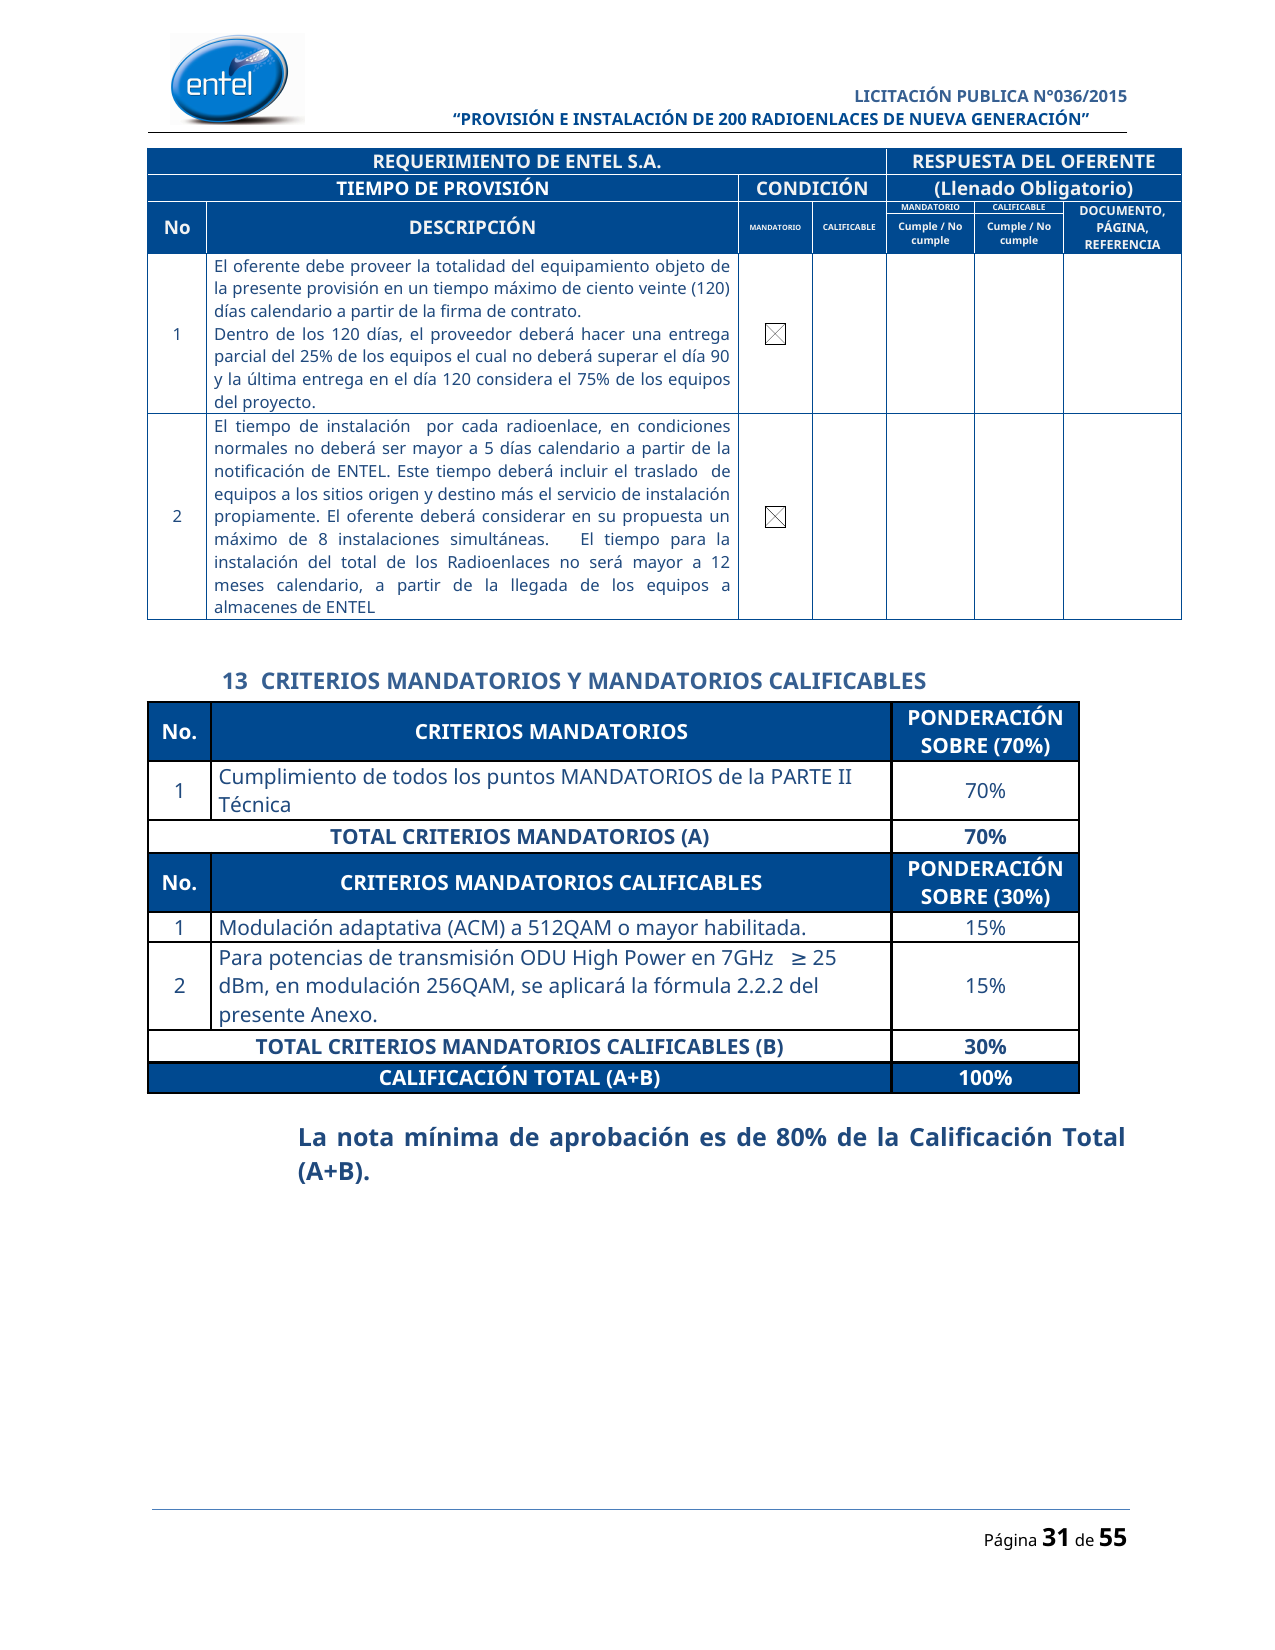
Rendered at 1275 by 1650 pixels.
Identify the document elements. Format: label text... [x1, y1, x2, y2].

table_cell 2 [149, 943, 210, 1028]
table_header RESPUESTA DEL OFERENTE [887, 149, 1181, 174]
list CRITERIOS MANDATORIOS Y MANDATORIOS CALIFICABLES [222, 665, 1127, 696]
table_cell 70% [893, 762, 1078, 819]
table_cell Para potencias de transmisión ODU High Power en 7GHz ≥ 25 dBm, en modulación 256QAM, se aplicará la fórmula 2.2.2 del presente Anexo. [212, 943, 890, 1028]
table_cell CRITERIOS MANDATORIOS CALIFICABLES [212, 854, 890, 911]
table_cell 1 [149, 913, 210, 941]
table_header REQUERIMIENTO DE ENTEL S.A. [148, 149, 886, 174]
table_cell TIEMPO DE PROVISIÓN [148, 175, 738, 201]
table_cell 100% [893, 1064, 1078, 1092]
table_cell TOTAL CRITERIOS MANDATORIOS CALIFICABLES (B) [149, 1031, 890, 1061]
table_cell PONDERACIÓN SOBRE (30%) [893, 854, 1078, 911]
table_cell [887, 254, 974, 413]
table_cell El tiempo de instalación por cada radioenlace, en condiciones normales no deberá ser mayor a 5 días calendario a partir de la notificación de ENTEL. Este tiempo deberá incluir el traslado de equipos a los sitios origen y destino más el servicio de instalación propiamente. El oferente deberá considerar en su propuesta un máximo de 8 instalaciones simultáneas. El tiempo para la instalación del total de los Radioenlaces no será mayor a 12 meses calendario, a partir de la llegada de los equipos a almacenes de ENTEL [207, 414, 738, 618]
table_cell [975, 414, 1063, 618]
table_cell MANDATORIO [739, 202, 812, 253]
table_cell [813, 254, 886, 413]
table_cell 70% [893, 821, 1078, 852]
table_cell 15% [893, 943, 1078, 1028]
table_cell 1 [149, 762, 210, 819]
table_cell CALIFICACIÓN TOTAL (A+B) [149, 1064, 890, 1092]
table_cell El oferente debe proveer la totalidad del equipamiento objeto de la presente provisión en un tiempo máximo de ciento veinte (120) días calendario a partir de la firma de contrato. Dentro de los 120 días, el proveedor deberá hacer una entrega parcial del 25% de los equipos el cual no deberá superar el día 90 y la última entrega en el día 120 considera el 75% de los equipos del proyecto. [207, 254, 738, 413]
table_cell TOTAL CRITERIOS MANDATORIOS (A) [149, 821, 890, 852]
table_cell 1 [148, 254, 206, 413]
table_cell 15% [893, 913, 1078, 941]
table_cell Modulación adaptativa (ACM) a 512QAM o mayor habilitada. [212, 913, 890, 941]
table_cell Cumple / No cumple [887, 214, 974, 253]
table_header CRITERIOS MANDATORIOS [212, 703, 890, 760]
table_cell [975, 254, 1063, 413]
table_cell DESCRIPCIÓN [207, 202, 738, 253]
table_header No. [149, 703, 210, 760]
table_cell No. [149, 854, 210, 911]
table_cell [887, 414, 974, 618]
table_cell Cumplimiento de todos los puntos MANDATORIOS de la PARTE II Técnica [212, 762, 890, 819]
table_header PONDERACIÓN SOBRE (70%) [893, 703, 1078, 760]
table_cell CONDICIÓN [739, 175, 886, 201]
picture [170, 33, 305, 125]
table_cell (Llenado Obligatorio) [887, 175, 1181, 201]
table_cell [813, 414, 886, 618]
table_cell DOCUMENTO, PÁGINA, REFERENCIA [1064, 202, 1181, 253]
table_cell Cumple / No cumple [975, 214, 1063, 253]
table_cell CALIFICABLE [813, 202, 886, 253]
list La nota mínima de aprobación es de 80% de la Calificación Total (A+B). [298, 1119, 1127, 1188]
table_cell 30% [893, 1031, 1078, 1061]
table_cell [739, 254, 812, 413]
table_cell [739, 414, 812, 618]
table_cell [1064, 254, 1181, 413]
table_cell 2 [148, 414, 206, 618]
table_cell [1064, 414, 1181, 618]
table_cell No [148, 202, 206, 253]
